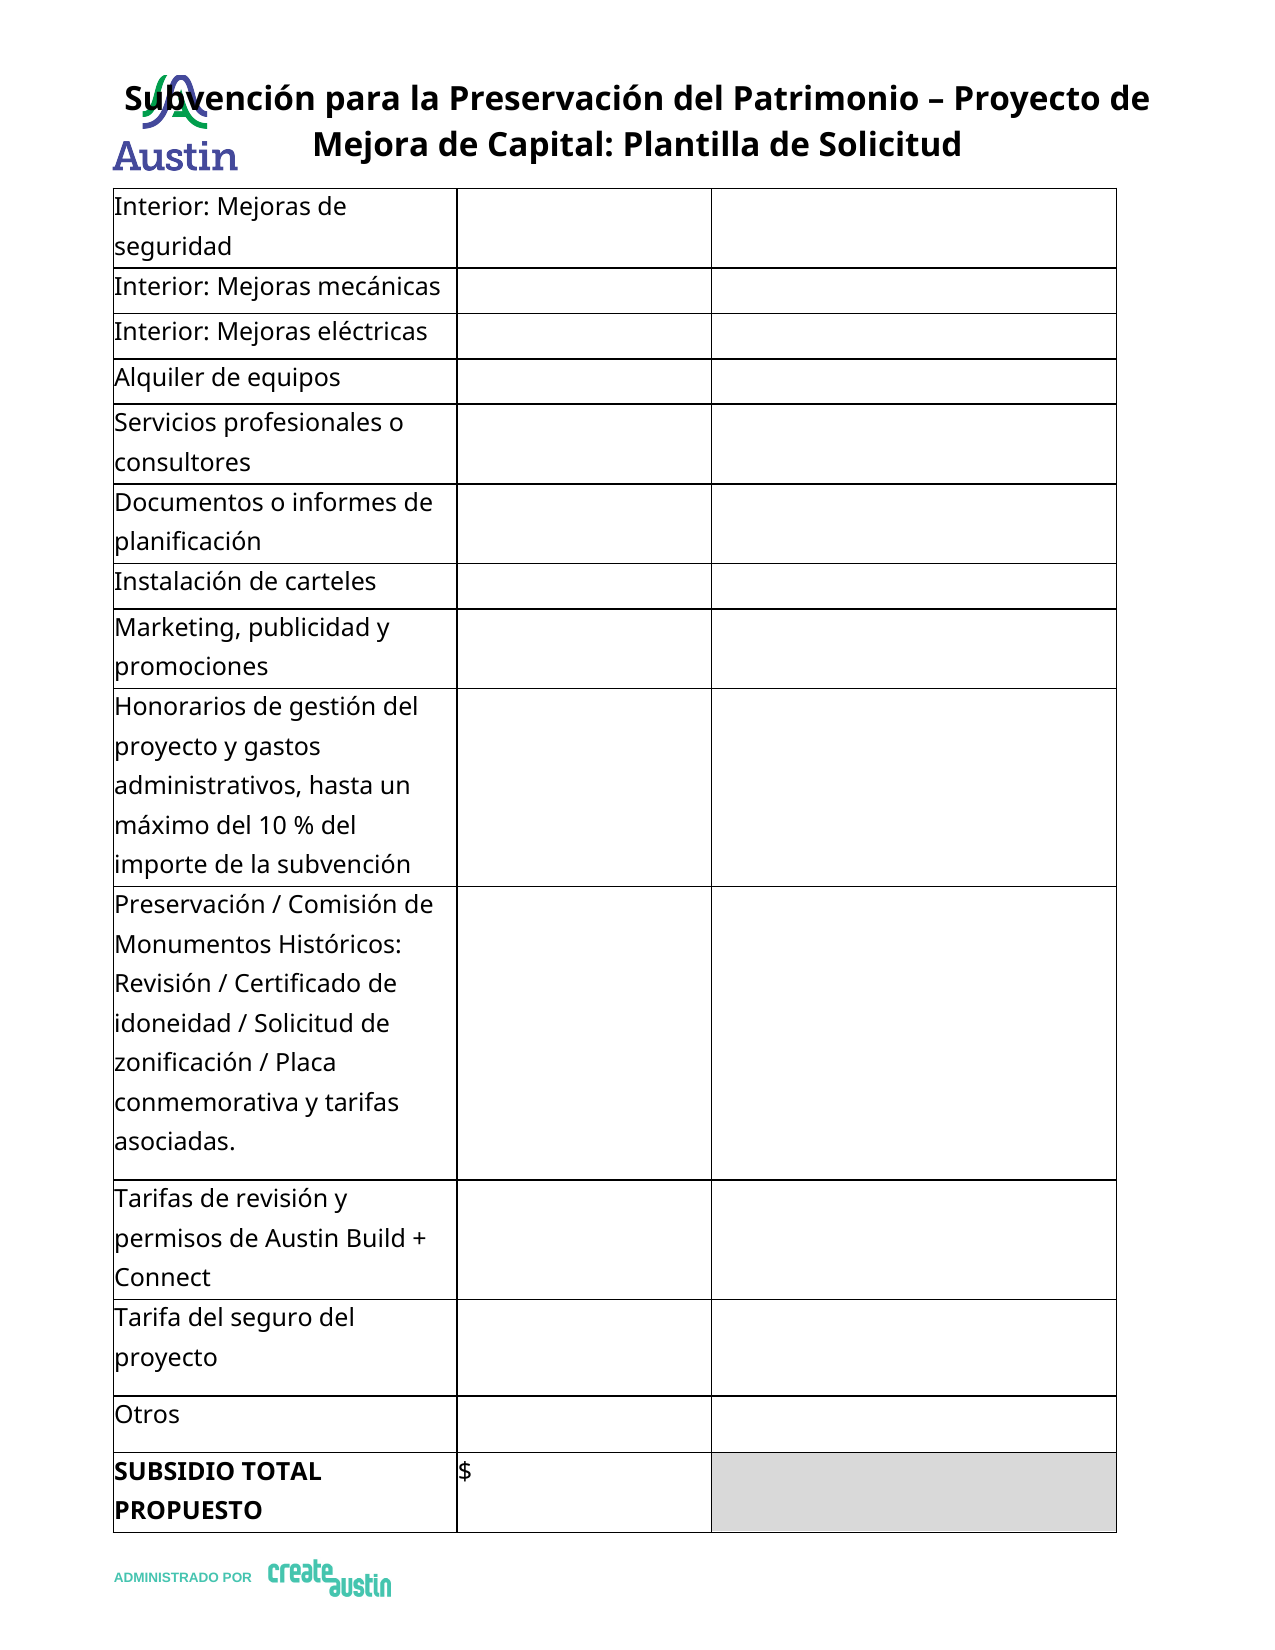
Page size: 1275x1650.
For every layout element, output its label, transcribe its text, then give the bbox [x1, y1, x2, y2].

table_cell Interior: Mejoras mecánicas [114, 269, 456, 312]
table_cell [712, 269, 1116, 312]
table_cell [458, 405, 711, 483]
table_cell [712, 887, 1116, 1179]
table_cell [712, 360, 1116, 403]
table_cell [712, 1397, 1116, 1452]
picture [0, 1541, 1275, 1616]
table_cell [712, 564, 1116, 608]
table_cell Otros [114, 1397, 456, 1452]
table_cell [458, 689, 711, 886]
table_cell [458, 189, 711, 267]
table_cell Marketing, publicidad y promociones [114, 610, 456, 687]
table_cell [458, 887, 711, 1179]
table_cell $ [458, 1453, 711, 1531]
table_cell Honorarios de gestión del proyecto y gastos administrativos, hasta un máximo del 10 % del importe de la subvención [114, 689, 456, 886]
table_cell [712, 189, 1116, 267]
table_cell Instalación de carteles [114, 564, 456, 608]
table_cell Interior: Mejoras eléctricas [114, 314, 456, 358]
table_cell Interior: Mejoras de seguridad [114, 189, 456, 267]
table_cell [458, 314, 711, 358]
table_cell [458, 360, 711, 403]
table_cell [712, 314, 1116, 358]
table_cell [712, 485, 1116, 562]
table_cell [712, 689, 1116, 886]
table_cell Tarifa del seguro del proyecto [114, 1300, 456, 1395]
table_cell Servicios profesionales o consultores [114, 405, 456, 483]
table_cell [458, 1181, 711, 1298]
table_cell [458, 269, 711, 312]
table_cell SUBSIDIO TOTAL PROPUESTO [114, 1453, 456, 1531]
table_cell Tarifas de revisión y permisos de Austin Build + Connect [114, 1181, 456, 1298]
table_cell [712, 1453, 1116, 1531]
table_cell [712, 405, 1116, 483]
table_cell [712, 610, 1116, 687]
table_cell [458, 485, 711, 562]
table_cell [458, 564, 711, 608]
table_cell [712, 1181, 1116, 1298]
picture [112, 75, 238, 171]
table_cell [458, 610, 711, 687]
table_cell [458, 1300, 711, 1395]
table_cell [712, 1300, 1116, 1395]
table_cell Preservación / Comisión de Monumentos Históricos: Revisión / Certificado de idoneidad / Solicitud de zonificación / Placa conmemorativa y tarifas asociadas. [114, 887, 456, 1179]
table_cell Alquiler de equipos [114, 360, 456, 403]
table_cell Documentos o informes de planificación [114, 485, 456, 562]
table_cell [458, 1397, 711, 1452]
